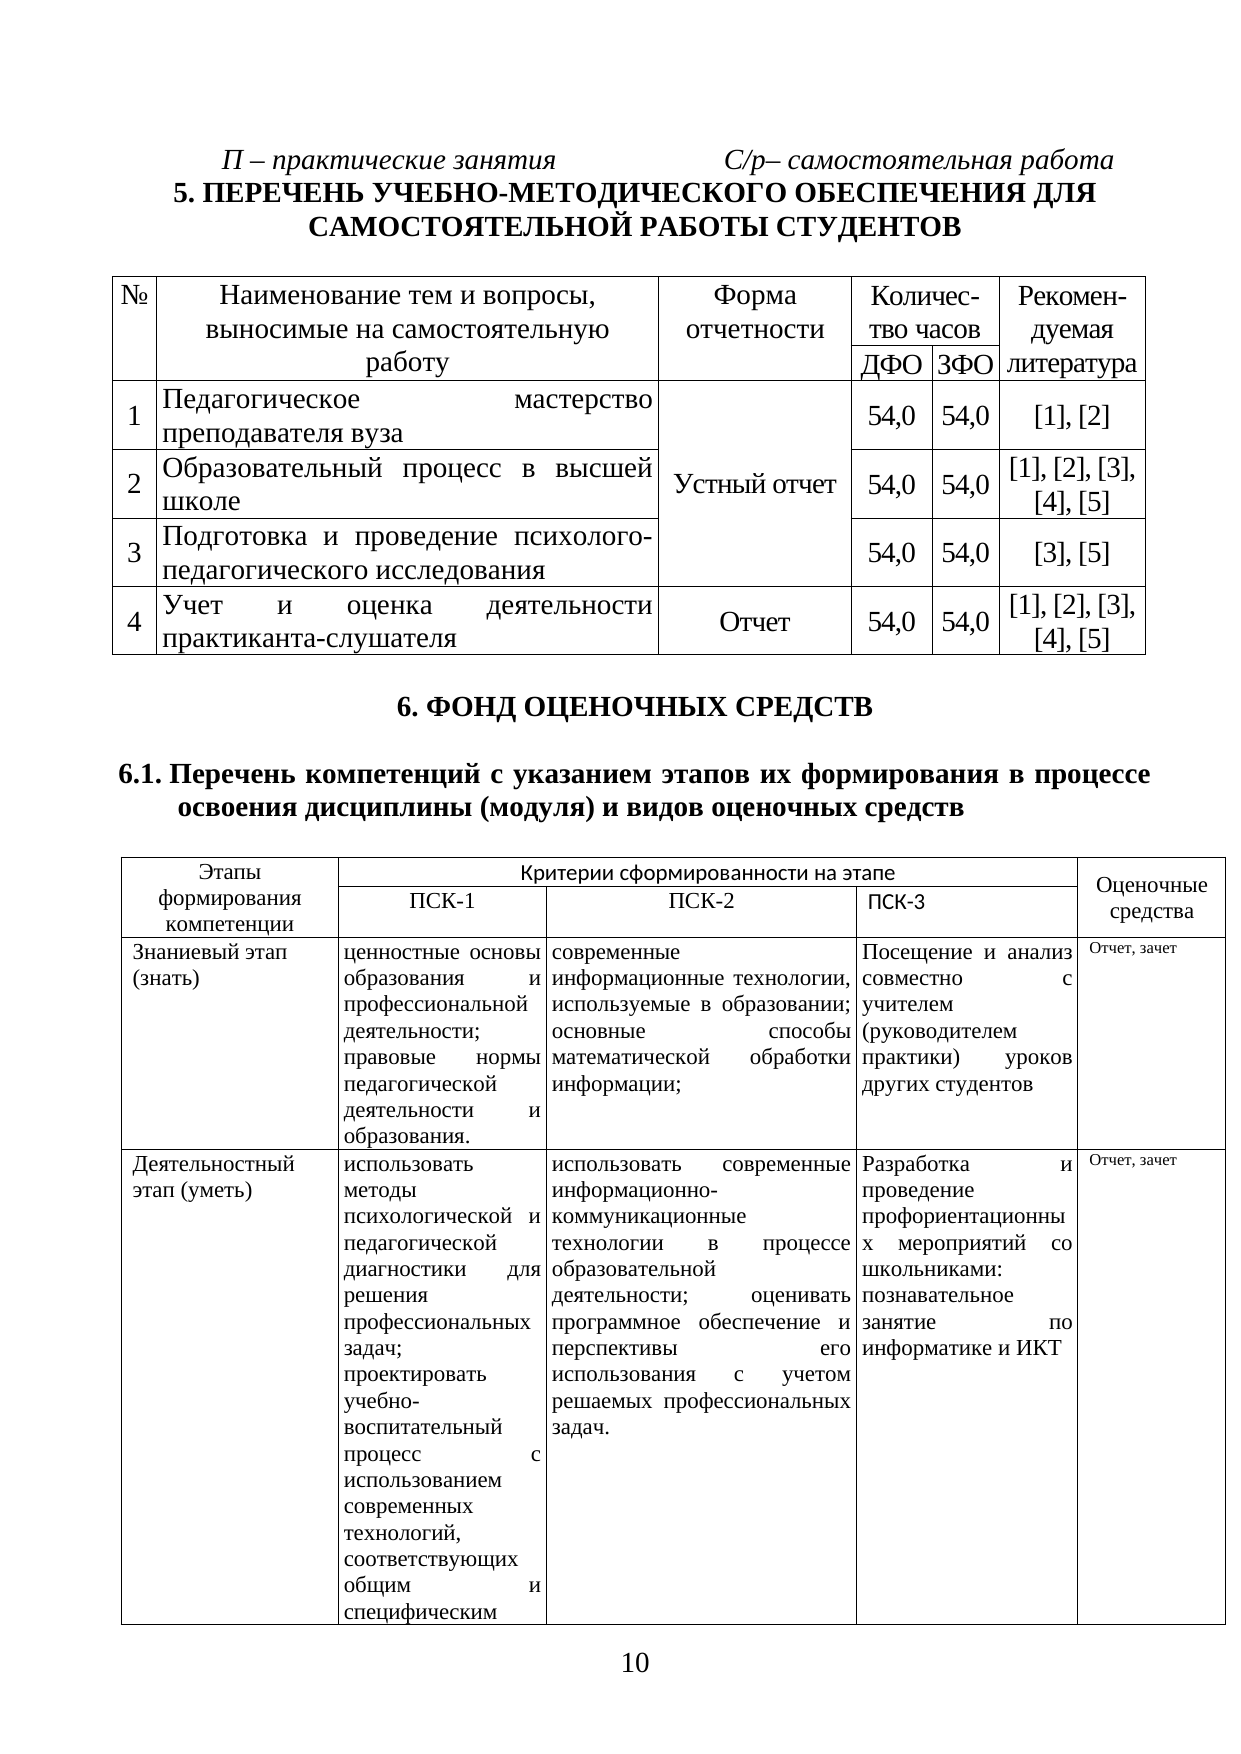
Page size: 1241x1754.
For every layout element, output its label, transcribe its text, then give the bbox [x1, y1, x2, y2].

table_cell 54,0 [852, 519, 932, 586]
table_header Количество часов [852, 277, 999, 345]
table_cell Отчет [659, 587, 851, 654]
table_cell 54,0 [933, 450, 999, 517]
table_cell ПСК-1 [339, 887, 546, 937]
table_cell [857, 1150, 1077, 1624]
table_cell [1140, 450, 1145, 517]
table_cell Посещение и анализ совместно с учителем (руководителем практики) уроков других студентов [857, 938, 1077, 1149]
table_cell Учет и оценка деятельности практиканта-слушателя [157, 587, 658, 654]
table_cell 54,0 [933, 381, 999, 448]
table_cell [3], [5] [1000, 519, 1145, 586]
table_cell 3 [113, 519, 156, 586]
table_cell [547, 1150, 856, 1624]
table_cell ПСК-3 [857, 887, 1077, 937]
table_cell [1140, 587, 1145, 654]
table_cell 2 [113, 450, 156, 517]
table_cell 4 [113, 587, 156, 654]
table_cell Подготовка и проведение психолого-педагогического исследования [157, 519, 658, 586]
table_header Форма отчетности [659, 277, 851, 380]
table_cell Отчет, зачет [1078, 1150, 1225, 1624]
table_header Критерии сформированности на этапе [339, 858, 1077, 886]
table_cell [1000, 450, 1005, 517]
table_header № [113, 277, 156, 380]
table_cell Отчет, зачет [1078, 938, 1225, 1149]
table_cell современные информационные технологии, используемые в образовании; основные способы математической обработки информации; [547, 938, 856, 1149]
table_cell 1 [113, 381, 156, 448]
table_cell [122, 1150, 338, 1624]
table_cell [339, 1150, 546, 1624]
subtitle 5. ПЕРЕЧЕНЬ УЧЕБНО-МЕТОДИЧЕСКОГО ОБЕСПЕЧЕНИЯ ДЛЯ САМОСТОЯТЕЛЬНОЙ РАБОТЫ СТУДЕНТОВ [118, 176, 1152, 243]
table_cell 54,0 [852, 587, 932, 654]
table_cell Знаниевый этап (знать) [122, 938, 338, 1149]
table_cell Педагогическое мастерство преподавателя вуза [157, 381, 658, 448]
table_header Оценочные средства [1078, 858, 1225, 937]
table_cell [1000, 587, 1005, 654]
table_cell 54,0 [933, 587, 999, 654]
table_cell ПСК-2 [547, 887, 856, 937]
table_cell 54,0 [852, 381, 932, 448]
table_header Этапы формирования компетенции [122, 858, 338, 937]
table_cell Образовательный процесс в высшей школе [157, 450, 658, 517]
text П – практические занятия С/р– самостоятельная работа [118, 142, 1152, 176]
table_header Наименование тем и вопросы, выносимые на самостоятельную работу [157, 277, 658, 380]
table_cell 54,0 [933, 519, 999, 586]
table_cell ЗФО [933, 346, 999, 380]
table_cell [1], [2] [1000, 381, 1145, 448]
table_cell Устный отчет [659, 381, 851, 586]
table_cell ценностные основы образования и профессиональной деятельности; правовые нормы педагогической деятельности и образования. [339, 938, 546, 1149]
table_cell 54,0 [852, 450, 932, 517]
table_header Рекомендуемая литература [1000, 277, 1145, 380]
subtitle 6. ФОНД ОЦЕНОЧНЫХ СРЕДСТВ [118, 689, 1152, 722]
table_cell ДФО [852, 346, 932, 380]
subtitle 6.1. Перечень компетенций с указанием этапов их формирования в процессе освоения дисциплины (модуля) и видов оценочных средств [118, 756, 1152, 823]
